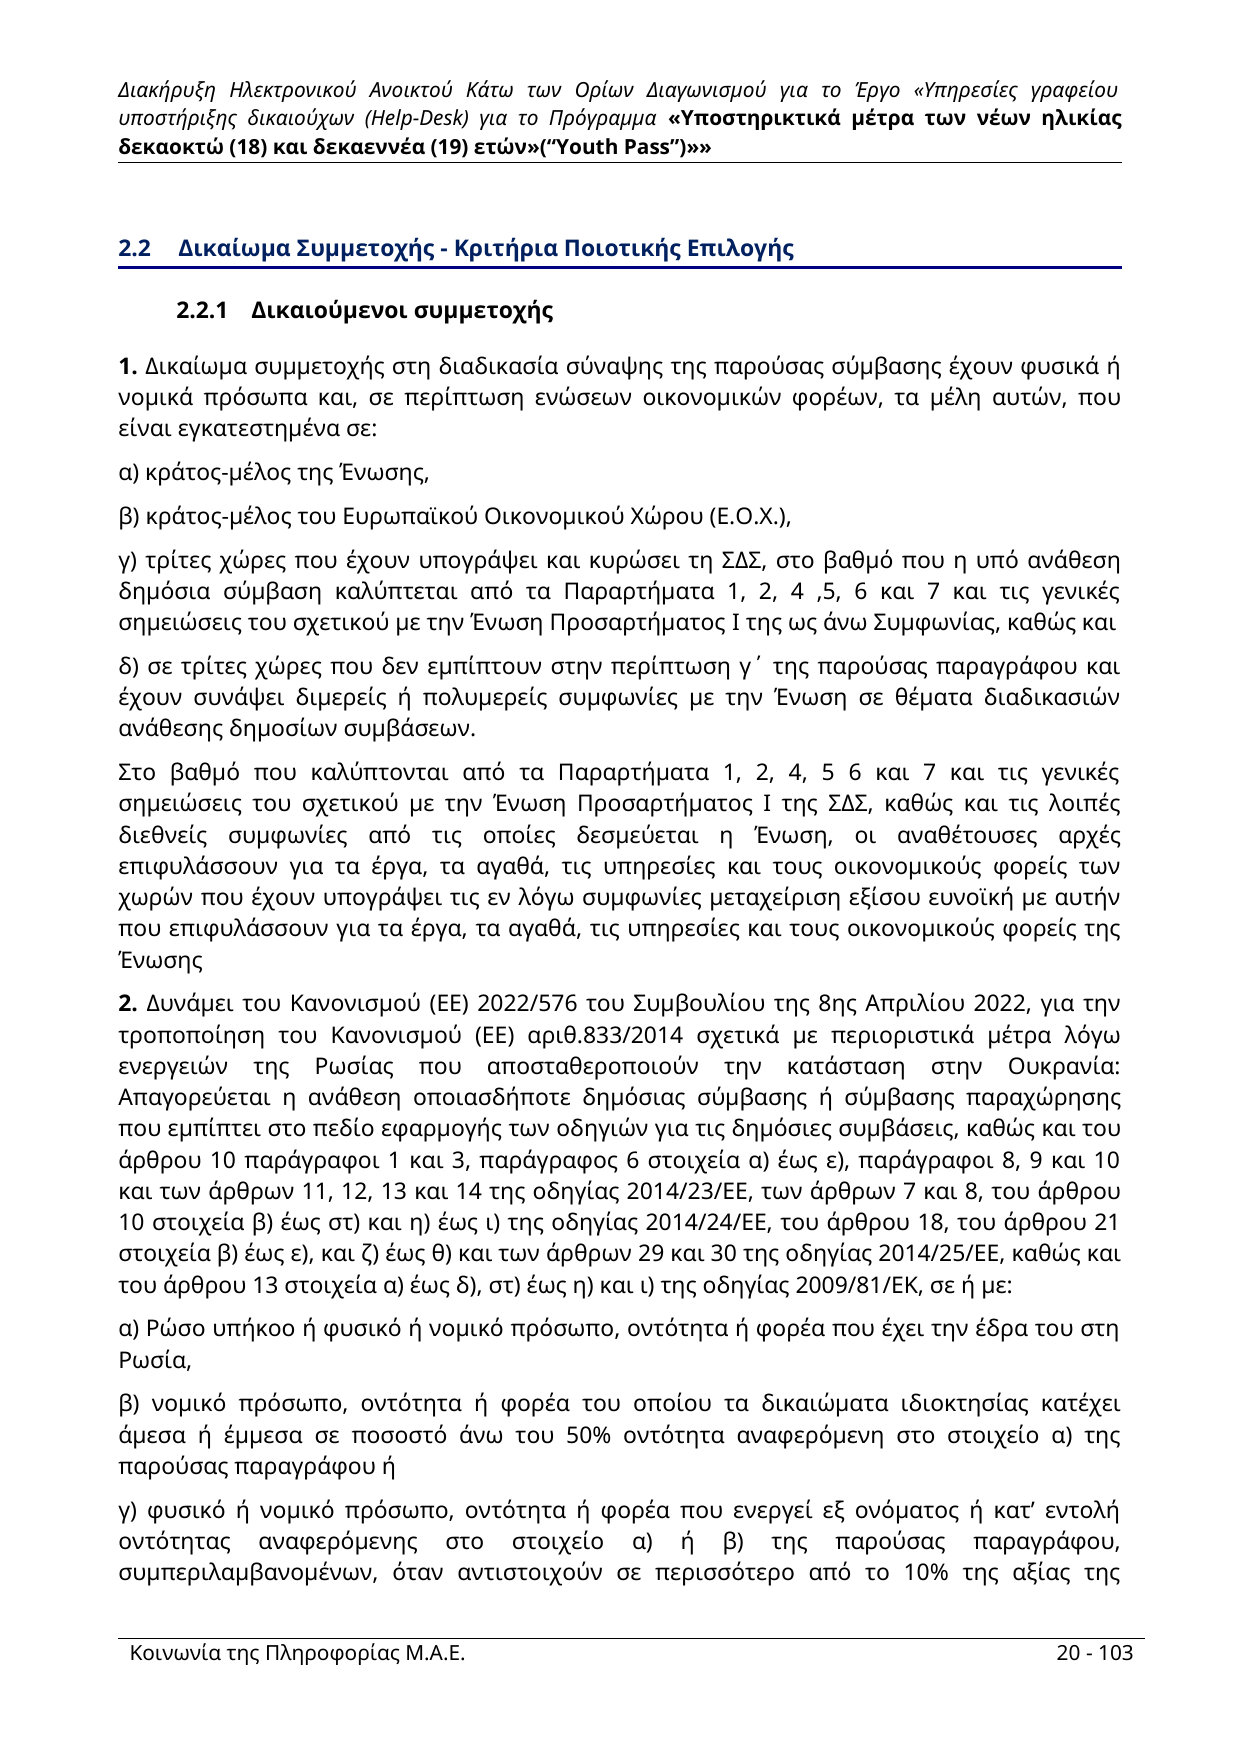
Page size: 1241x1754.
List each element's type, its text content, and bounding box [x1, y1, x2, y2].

text β) νομικό πρόσωπο, οντότητα ή φορέα του οποίου τα δικαιώματα ιδιοκτησίας κατέχει άμεσα ή έμμεσα σε ποσοστό άνω του 50% οντότητα αναφερόμενη στο στοιχείο α) της παρούσας παραγράφου ή [118, 1387, 1122, 1481]
text α) Ρώσο υπήκοο ή φυσικό ή νομικό πρόσωπο, οντότητα ή φορέα που έχει την έδρα του στη Ρωσία, [118, 1312, 1122, 1375]
text δ) σε τρίτες χώρες που δεν εμπίπτουν στην περίπτωση γ΄ της παρούσας παραγράφου και έχουν συνάψει διμερείς ή πολυμερείς συμφωνίες με την Ένωση σε θέματα διαδικασιών ανάθεσης δημοσίων συμβάσεων. [118, 650, 1122, 744]
text 1. Δικαίωμα συμμετοχής στη διαδικασία σύναψης της παρούσας σύμβασης έχουν φυσικά ή νομικά πρόσωπα και, σε περίπτωση ενώσεων οικονομικών φορέων, τα μέλη αυτών, που είναι εγκατεστημένα σε: [118, 350, 1122, 444]
subtitle Δικαιούμενοι συμμετοχής [176, 294, 1122, 325]
text Στο βαθμό που καλύπτονται από τα Παραρτήματα 1, 2, 4, 5 6 και 7 και τις γενικές σημειώσεις του σχετικού με την Ένωση Προσαρτήματος I της ΣΔΣ, καθώς και τις λοιπές διεθνείς συμφωνίες από τις οποίες δεσμεύεται η Ένωση, οι αναθέτουσες αρχές επιφυλάσσουν για τα έργα, τα αγαθά, τις υπηρεσίες και τους οικονομικούς φορείς των χωρών που έχουν υπογράψει τις εν λόγω συμφωνίες μεταχείριση εξίσου ευνοϊκή με αυτήν που επιφυλάσσουν για τα έργα, τα αγαθά, τις υπηρεσίες και τους οικονομικούς φορείς της Ένωσης [118, 756, 1122, 975]
text α) κράτος-μέλος της Ένωσης, [118, 456, 1122, 487]
subtitle Δικαίωμα Συμμετοχής - Κριτήρια Ποιοτικής Επιλογής [118, 232, 1122, 266]
text 2. Δυνάμει του Κανονισμού (ΕΕ) 2022/576 του Συμβουλίου της 8ης Απριλίου 2022, για την τροποποίηση του Κανονισμού (ΕΕ) αριθ.833/2014 σχετικά με περιοριστικά μέτρα λόγω ενεργειών της Ρωσίας που αποσταθεροποιούν την κατάσταση στην Ουκρανία: Απαγορεύεται η ανάθεση οποιασδήποτε δημόσιας σύμβασης ή σύμβασης παραχώρησης που εμπίπτει στο πεδίο εφαρμογής των οδηγιών για τις δημόσιες συμβάσεις, καθώς και του άρθρου 10 παράγραφοι 1 και 3, παράγραφος 6 στοιχεία α) έως ε), παράγραφοι 8, 9 και 10 και των άρθρων 11, 12, 13 και 14 της οδηγίας 2014/23/ΕΕ, των άρθρων 7 και 8, του άρθρου 10 στοιχεία β) έως στ) και η) έως ι) της οδηγίας 2014/24/ΕΕ, του άρθρου 18, του άρθρου 21 στοιχεία β) έως ε), και ζ) έως θ) και των άρθρων 29 και 30 της οδηγίας 2014/25/ΕΕ, καθώς και του άρθρου 13 στοιχεία α) έως δ), στ) έως η) και ι) της οδηγίας 2009/81/ΕΚ, σε ή με: [118, 987, 1122, 1300]
text γ) τρίτες χώρες που έχουν υπογράψει και κυρώσει τη ΣΔΣ, στο βαθμό που η υπό ανάθεση δημόσια σύμβαση καλύπτεται από τα Παραρτήματα 1, 2, 4 ,5, 6 και 7 και τις γενικές σημειώσεις του σχετικού με την Ένωση Προσαρτήματος I της ως άνω Συμφωνίας, καθώς και [118, 544, 1122, 637]
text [118, 1494, 1122, 1587]
text β) κράτος-μέλος του Ευρωπαϊκού Οικονομικού Χώρου (Ε.Ο.Χ.), [118, 500, 1122, 531]
